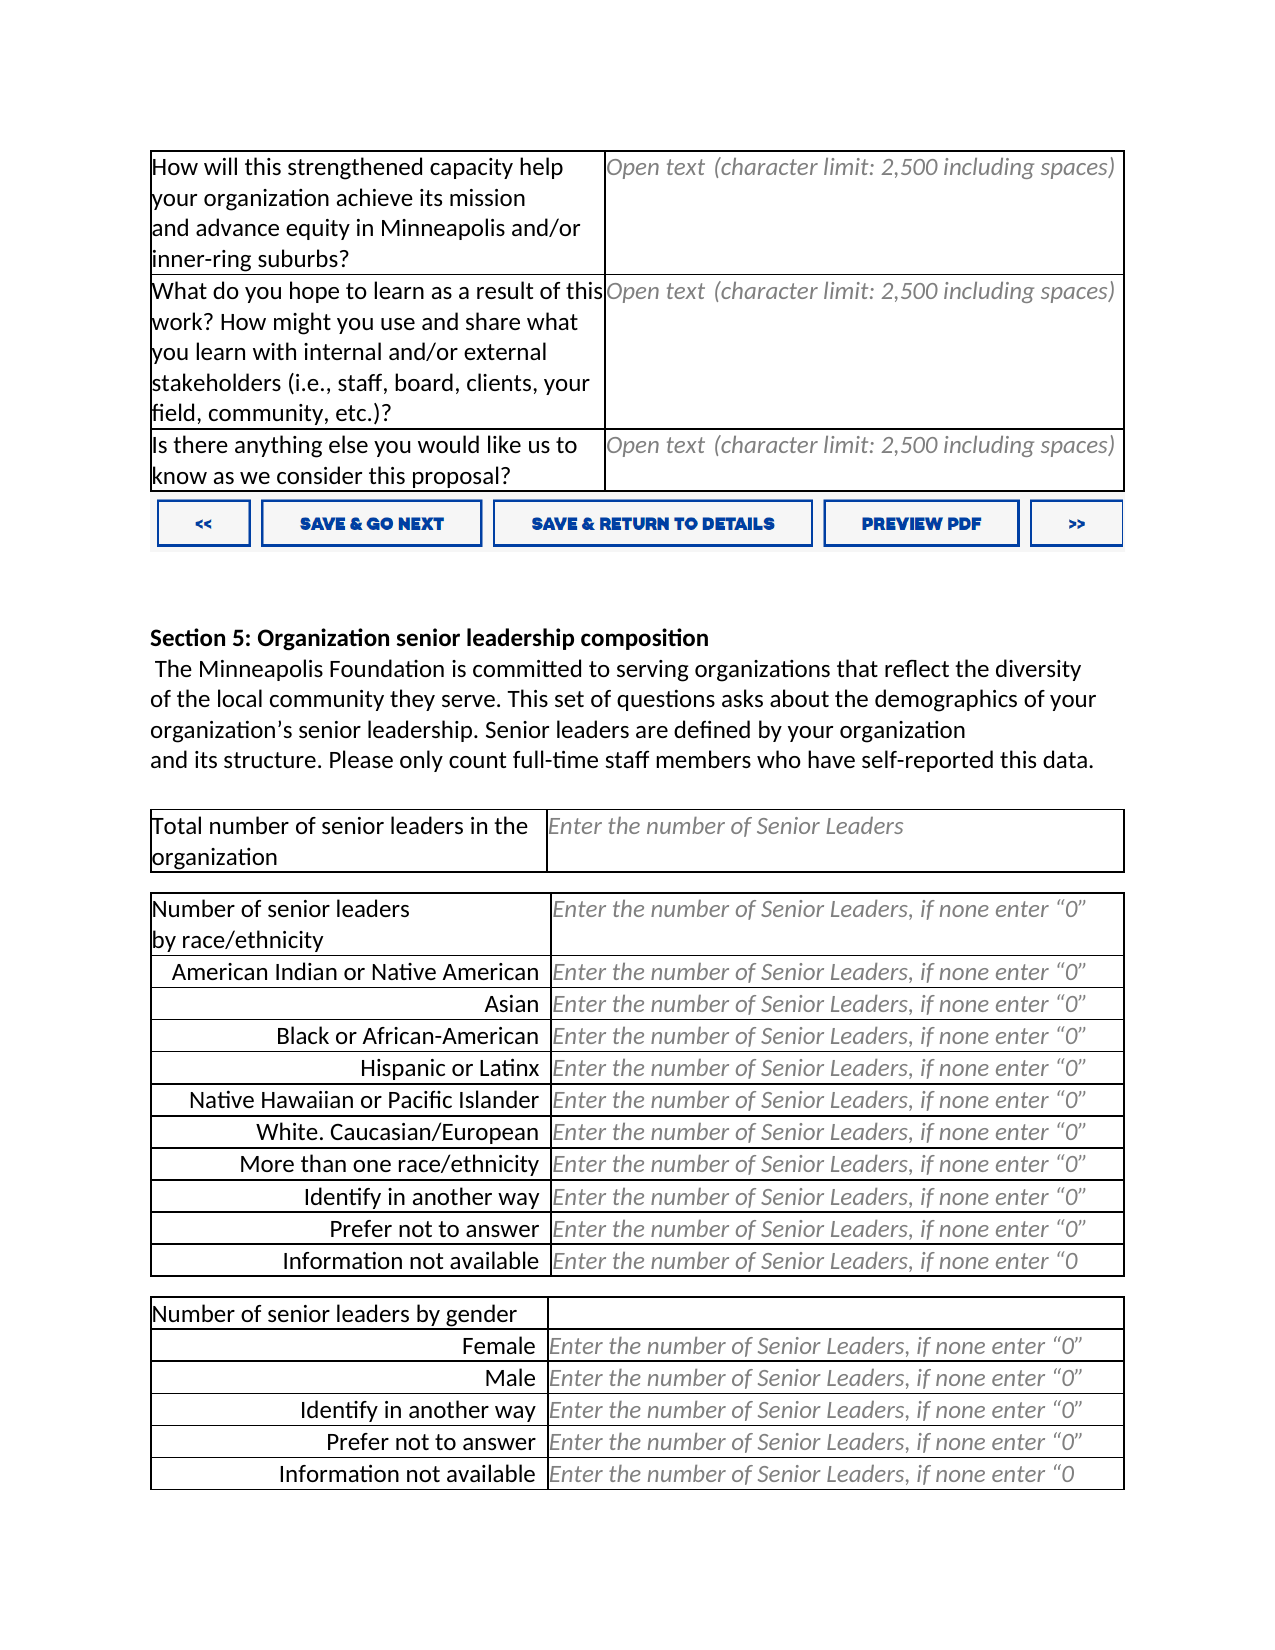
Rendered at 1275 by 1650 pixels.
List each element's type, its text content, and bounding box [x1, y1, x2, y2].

table_cell Enter the number of Senior Leaders, if none enter “0” [549, 1362, 1123, 1392]
table_cell Hispanic or Latinx [152, 1052, 550, 1083]
table_header Total number of senior leaders in the organization [152, 810, 546, 871]
table_cell Identify in another way [152, 1394, 547, 1424]
table_header Number of senior leaders by gender [152, 1298, 547, 1328]
table_cell Enter the number of Senior Leaders, if none enter “0” [552, 1085, 1123, 1115]
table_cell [549, 1426, 1123, 1457]
table_cell Prefer not to answer [152, 1426, 547, 1457]
table_cell How will this strengthened capacity help your organization achieve its mission and advance equity in Minneapolis and/or inner-ring suburbs? [152, 152, 604, 274]
table_cell Female [152, 1330, 547, 1360]
table_header [549, 1298, 1123, 1328]
table_cell What do you hope to learn as a result of this work? How might you use and share what you learn with internal and/or external stakeholders (i.e., staff, board, clients, your field, community, etc.)? [152, 275, 604, 428]
table_cell Enter the number of Senior Leaders, if none enter “0” [552, 956, 1123, 987]
table_header Number of senior leaders by race/ethnicity [152, 894, 550, 954]
table_cell Prefer not to answer [152, 1213, 550, 1243]
text The Minneapolis Foundation is committed to serving organizations that reflect the diversity of the local community they serve. This set of questions asks about the demographics of your organization’s senior leadership. Senior leaders are defined by your organization and its structure. Please only count full-time staff members who have self-reported this data. [150, 653, 1125, 775]
table_cell Native Hawaiian or Pacific Islander [152, 1085, 550, 1115]
table_cell Information not available [152, 1458, 547, 1489]
picture [150, 492, 1125, 552]
table_cell American Indian or Native American [152, 956, 550, 987]
table_cell Open text (character limit: 2,500 including spaces) [606, 275, 1123, 428]
table_cell Is there anything else you would like us to know as we consider this proposal? [152, 430, 604, 490]
table_cell Identify in another way [152, 1181, 550, 1211]
table_cell White. Caucasian/European [152, 1117, 550, 1147]
table_cell Asian [152, 988, 550, 1019]
table_header Enter the number of Senior Leaders [548, 810, 1123, 871]
table_cell Enter the number of Senior Leaders, if none enter “0” [552, 1117, 1123, 1147]
table_cell More than one race/ethnicity [152, 1149, 550, 1179]
table_cell Information not available [152, 1245, 550, 1275]
table_cell Enter the number of Senior Leaders, if none enter “0 [549, 1458, 1123, 1489]
table_header Enter the number of Senior Leaders, if none enter “0” [552, 894, 1123, 954]
table_cell Open text (character limit: 2,500 including spaces) [606, 430, 1123, 490]
table_cell Enter the number of Senior Leaders, if none enter “0” [552, 1020, 1123, 1051]
table_cell Enter the number of Senior Leaders, if none enter “0” [552, 1181, 1123, 1211]
table_cell Black or African-American [152, 1020, 550, 1051]
table_cell Enter the number of Senior Leaders, if none enter “0” [552, 988, 1123, 1019]
table_cell Enter the number of Senior Leaders, if none enter “0” [549, 1330, 1123, 1360]
table_cell Enter the number of Senior Leaders, if none enter “0 [552, 1245, 1123, 1275]
table_cell Enter the number of Senior Leaders, if none enter “0” [552, 1213, 1123, 1243]
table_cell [549, 1394, 1123, 1424]
table_cell Enter the number of Senior Leaders, if none enter “0” [552, 1149, 1123, 1179]
table_cell Male [152, 1362, 547, 1392]
table_cell Open text (character limit: 2,500 including spaces) [606, 152, 1123, 274]
text Section 5: Organization senior leadership composition [150, 622, 1125, 653]
table_cell Enter the number of Senior Leaders, if none enter “0” [552, 1052, 1123, 1083]
